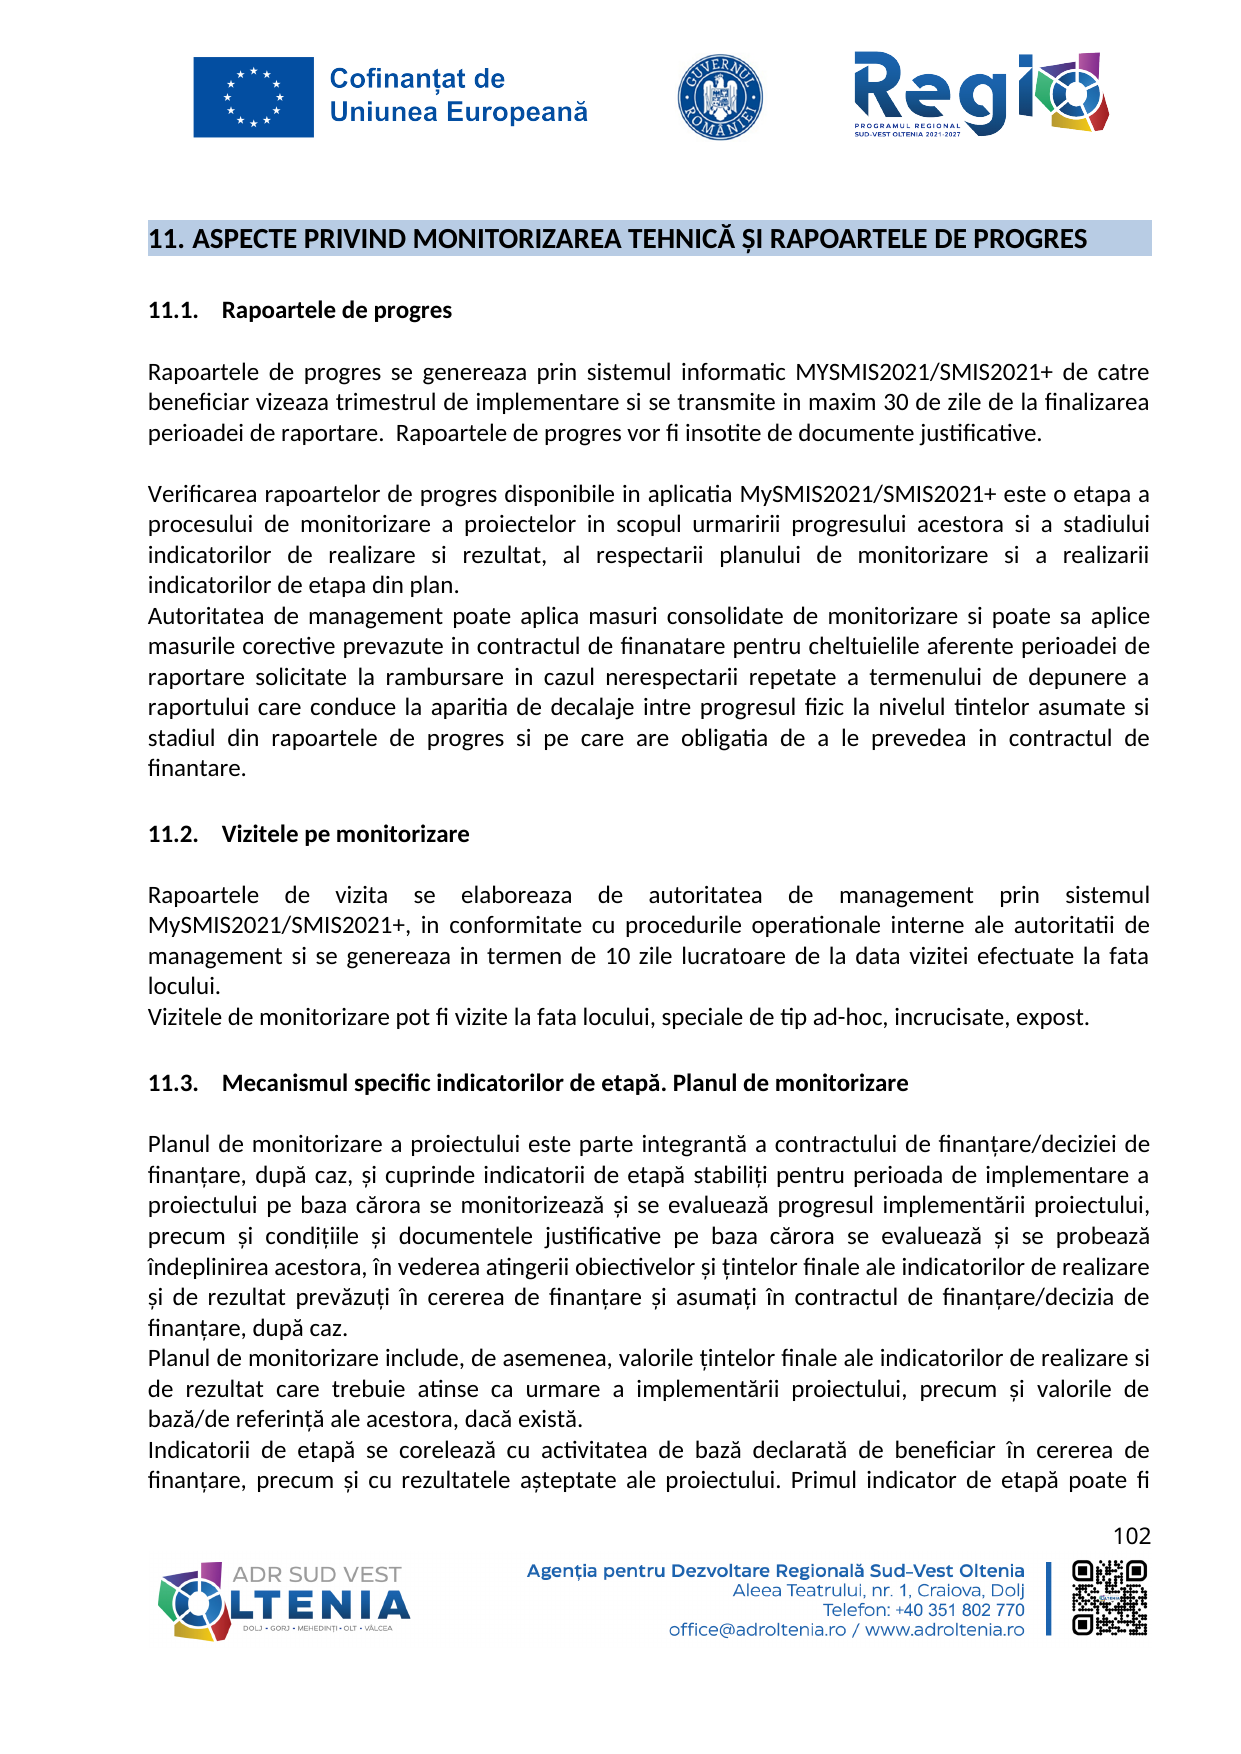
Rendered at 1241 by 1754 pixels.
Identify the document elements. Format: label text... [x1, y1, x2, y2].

text Vizitele de monitorizare pot fi vizite la fata locului, speciale de tip ad-hoc, incrucisate, expost. [148, 1001, 1152, 1031]
picture [188, 52, 590, 141]
text Rapoartele de vizita se elaboreaza de autoritatea de management prin sistemul MySMIS2021/SMIS2021+, in conformitate cu procedurile operationale interne ale autoritatii de management si se genereaza in termen de 10 zile lucratoare de la data vizitei efectuate la fata locului. [148, 879, 1152, 1001]
text Rapoartele de progres se genereaza prin sistemul informatic MYSMIS2021/SMIS2021+ de catre beneficiar vizeaza trimestrul de implementare si se transmite in maxim 30 de zile de la finalizarea perioadei de raportare. Rapoartele de progres vor fi insotite de documente justificative. [148, 356, 1152, 447]
picture [148, 1551, 1152, 1648]
subtitle 11.2. Vizitele pe monitorizare [148, 818, 1152, 848]
subtitle 11.1. Rapoartele de progres [148, 294, 1152, 324]
text Planul de monitorizare a proiectului este parte integrantă a contractului de finanţare/deciziei de finanţare, după caz, şi cuprinde indicatorii de etapă stabiliţi pentru perioada de implementare a proiectului pe baza cărora se monitorizează şi se evaluează progresul implementării proiectului, precum şi condiţiile şi documentele justificative pe baza cărora se evaluează şi se probează îndeplinirea acestora, în vederea atingerii obiectivelor şi ţintelor finale ale indicatorilor de realizare şi de rezultat prevăzuţi în cererea de finanţare şi asumaţi în contractul de finanţare/decizia de finanţare, după caz. [148, 1129, 1152, 1342]
text Planul de monitorizare include, de asemenea, valorile ţintelor finale ale indicatorilor de realizare si de rezultat care trebuie atinse ca urmare a implementării proiectului, precum şi valorile de bază/de referinţă ale acestora, dacă există. [148, 1342, 1152, 1434]
picture [852, 50, 1111, 139]
picture [674, 52, 768, 142]
text Verificarea rapoartelor de progres disponibile in aplicatia MySMIS2021/SMIS2021+ este o etapa a procesului de monitorizare a proiectelor in scopul urmaririi progresului acestora si a stadiului indicatorilor de realizare si rezultat, al respectarii planului de monitorizare si a realizarii indicatorilor de etapa din plan. [148, 478, 1152, 600]
subtitle 11. ASPECTE PRIVIND MONITORIZAREA TEHNICĂ ȘI RAPOARTELE DE PROGRES [148, 220, 1152, 256]
subtitle 11.3. Mecanismul specific indicatorilor de etapă. Planul de monitorizare [148, 1067, 1152, 1097]
text Autoritatea de management poate aplica masuri consolidate de monitorizare si poate sa aplice masurile corective prevazute in contractul de finanatare pentru cheltuielile aferente perioadei de raportare solicitate la rambursare in cazul nerespectarii repetate a termenului de depunere a raportului care conduce la aparitia de decalaje intre progresul fizic la nivelul tintelor asumate si stadiul din rapoartele de progres si pe care are obligatia de a le prevedea in contractul de finantare. [148, 600, 1152, 783]
